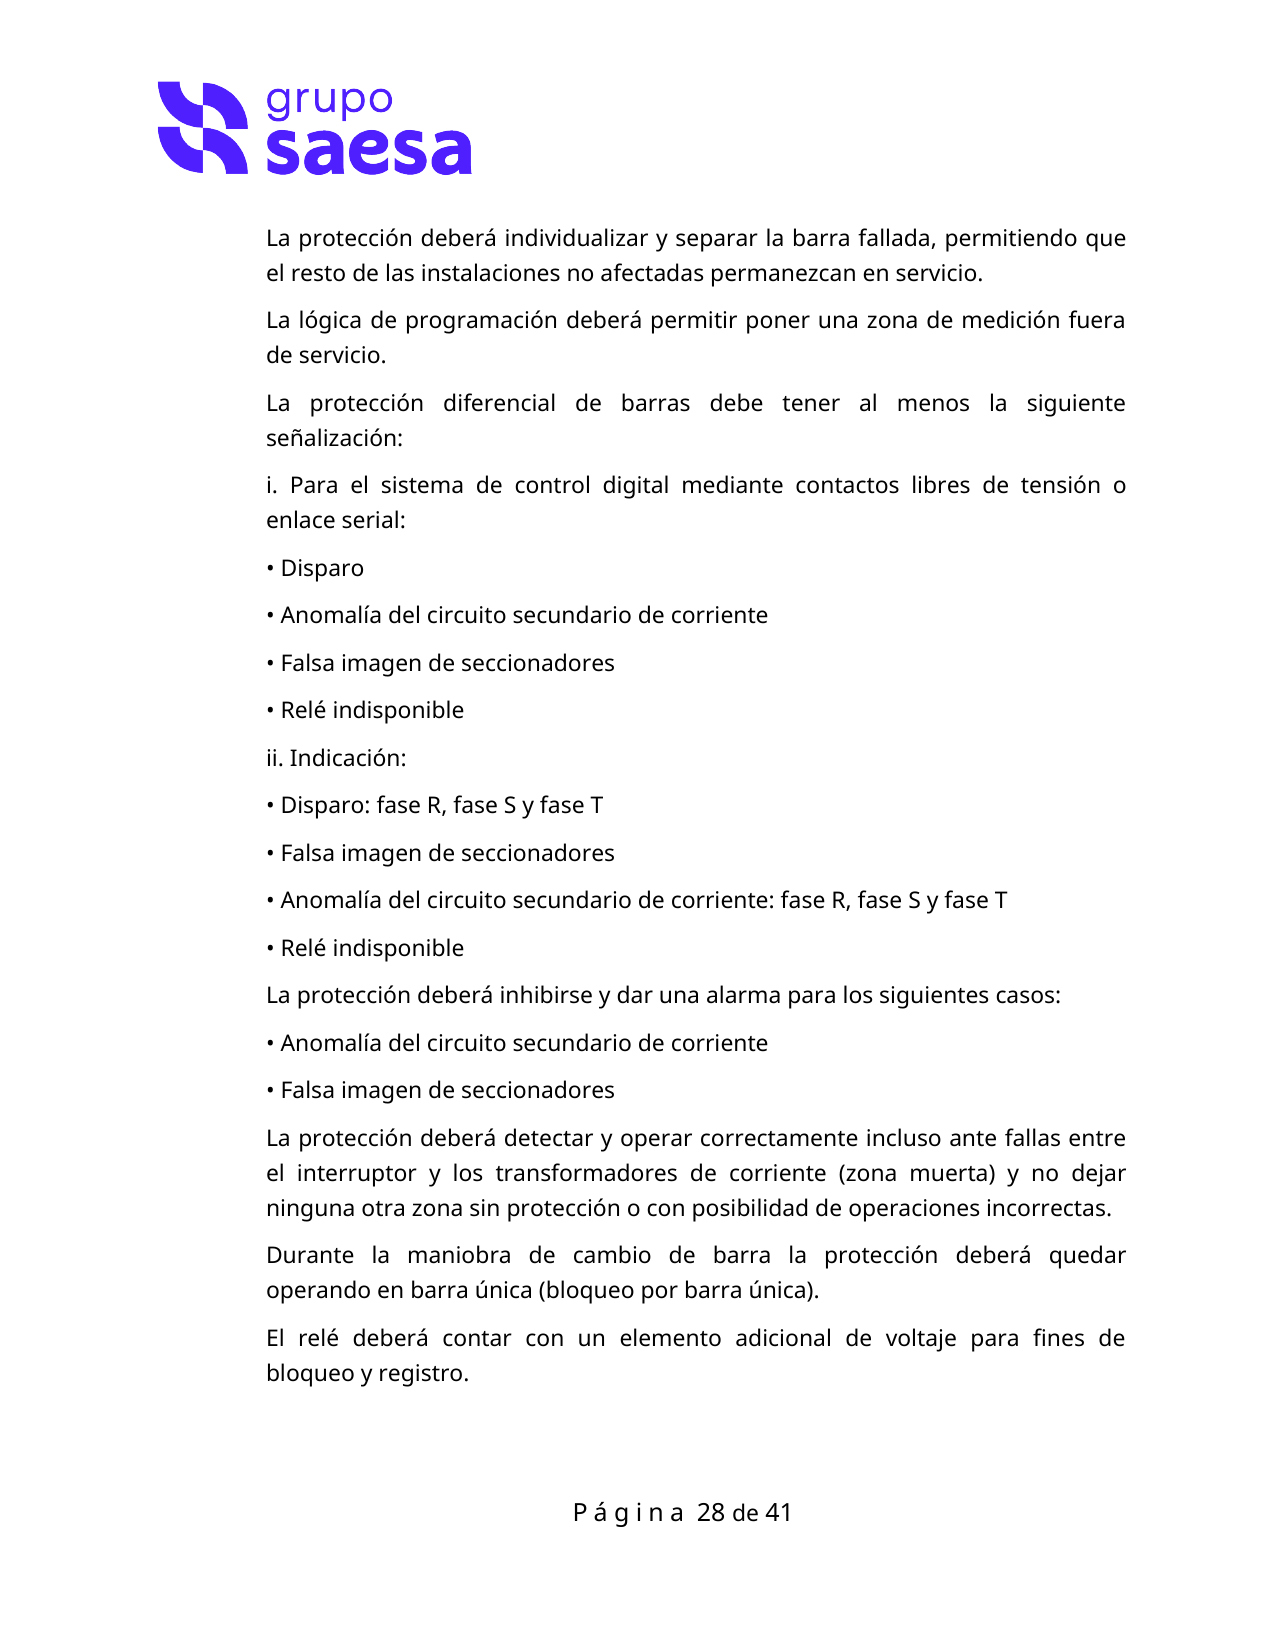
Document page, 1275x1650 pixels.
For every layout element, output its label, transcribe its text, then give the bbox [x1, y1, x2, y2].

text La lógica de programación deberá permitir poner una zona de medición fuera de servicio. [266, 304, 1127, 370]
picture [147, 73, 481, 178]
text La protección deberá inhibirse y dar una alarma para los siguientes casos: [266, 979, 1127, 1010]
text ii. Indicación: [266, 741, 1127, 773]
text • Falsa imagen de seccionadores [266, 646, 1127, 678]
text • Disparo [266, 551, 1127, 583]
text • Anomalía del circuito secundario de corriente [266, 599, 1127, 630]
text • Anomalía del circuito secundario de corriente [266, 1026, 1127, 1058]
text • Relé indisponible [266, 931, 1127, 963]
text La protección deberá individualizar y separar la barra fallada, permitiendo que el resto de las instalaciones no afectadas permanezcan en servicio. [266, 221, 1127, 288]
text i. Para el sistema de control digital mediante contactos libres de tensión o enlace serial: [266, 469, 1127, 535]
text El relé deberá contar con un elemento adicional de voltaje para fines de bloqueo y registro. [266, 1321, 1127, 1388]
text • Falsa imagen de seccionadores [266, 1074, 1127, 1105]
text Durante la maniobra de cambio de barra la protección deberá quedar operando en barra única (bloqueo por barra única). [266, 1239, 1127, 1305]
text La protección diferencial de barras debe tener al menos la siguiente señalización: [266, 386, 1127, 453]
text • Disparo: fase R, fase S y fase T [266, 789, 1127, 820]
text • Anomalía del circuito secundario de corriente: fase R, fase S y fase T [266, 884, 1127, 915]
text La protección deberá detectar y operar correctamente incluso ante fallas entre el interruptor y los transformadores de corriente (zona muerta) y no dejar ninguna otra zona sin protección o con posibilidad de operaciones incorrectas. [266, 1121, 1127, 1223]
text • Falsa imagen de seccionadores [266, 836, 1127, 868]
text • Relé indisponible [266, 694, 1127, 725]
